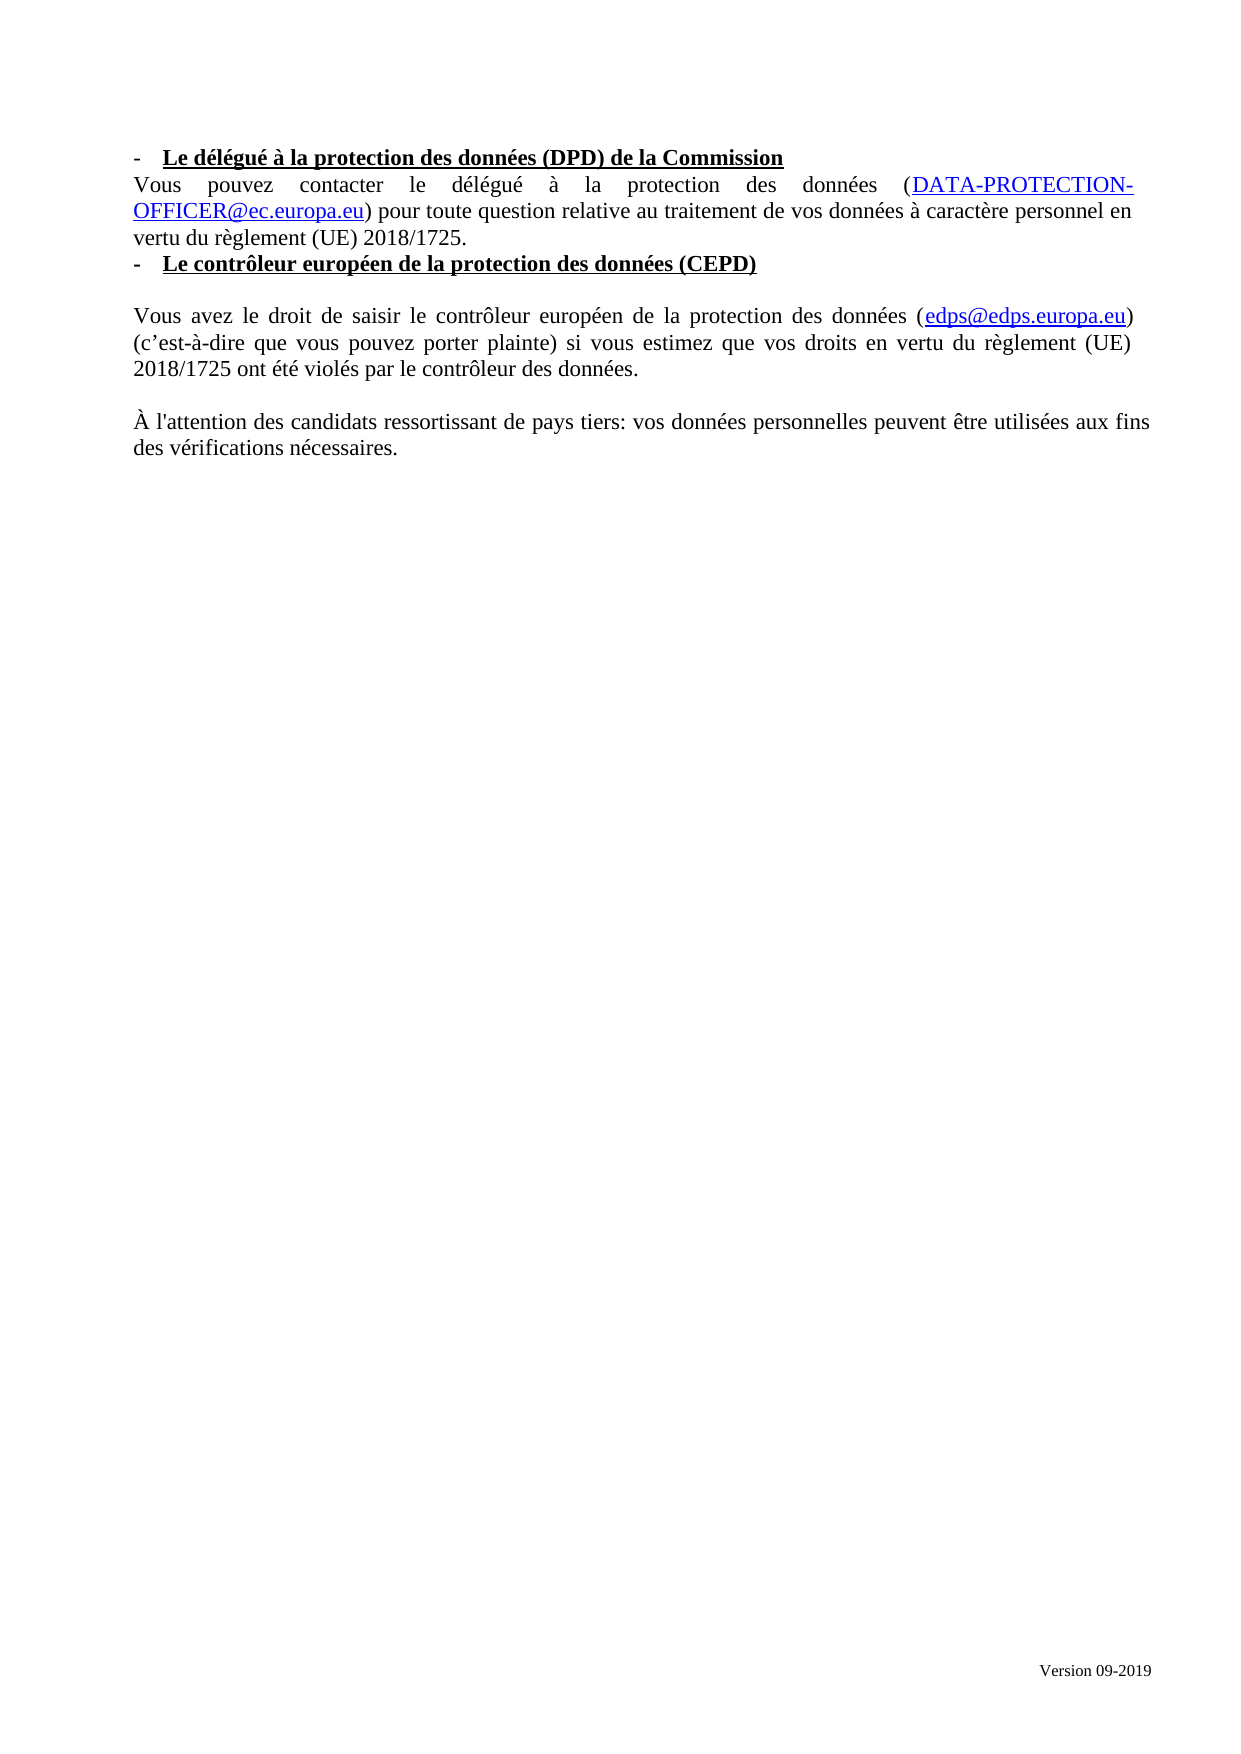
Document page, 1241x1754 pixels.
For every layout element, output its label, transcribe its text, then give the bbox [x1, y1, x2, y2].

text Vous avez le droit de saisir le contrôleur européen de la protection des données (edps@edps.europa.eu) (c’est-à-dire que vous pouvez porter plainte) si vous estimez que vos droits en vertu du règlement (UE) 2018/1725 ont été violés par le contrôleur des données. [133, 303, 1133, 382]
text Vous pouvez contacter le délégué à la protection des données (DATA-PROTECTION-OFFICER@ec.europa.eu) pour toute question relative au traitement de vos données à caractère personnel en vertu du règlement (UE) 2018/1725. [133, 171, 1133, 250]
text - Le contrôleur européen de la protection des données (CEPD) [133, 250, 1133, 276]
text - Le délégué à la protection des données (DPD) de la Commission [133, 144, 1133, 171]
text À l'attention des candidats ressortissant de pays tiers: vos données personnelles peuvent être utilisées aux fins des vérifications nécessaires. [133, 408, 1152, 461]
